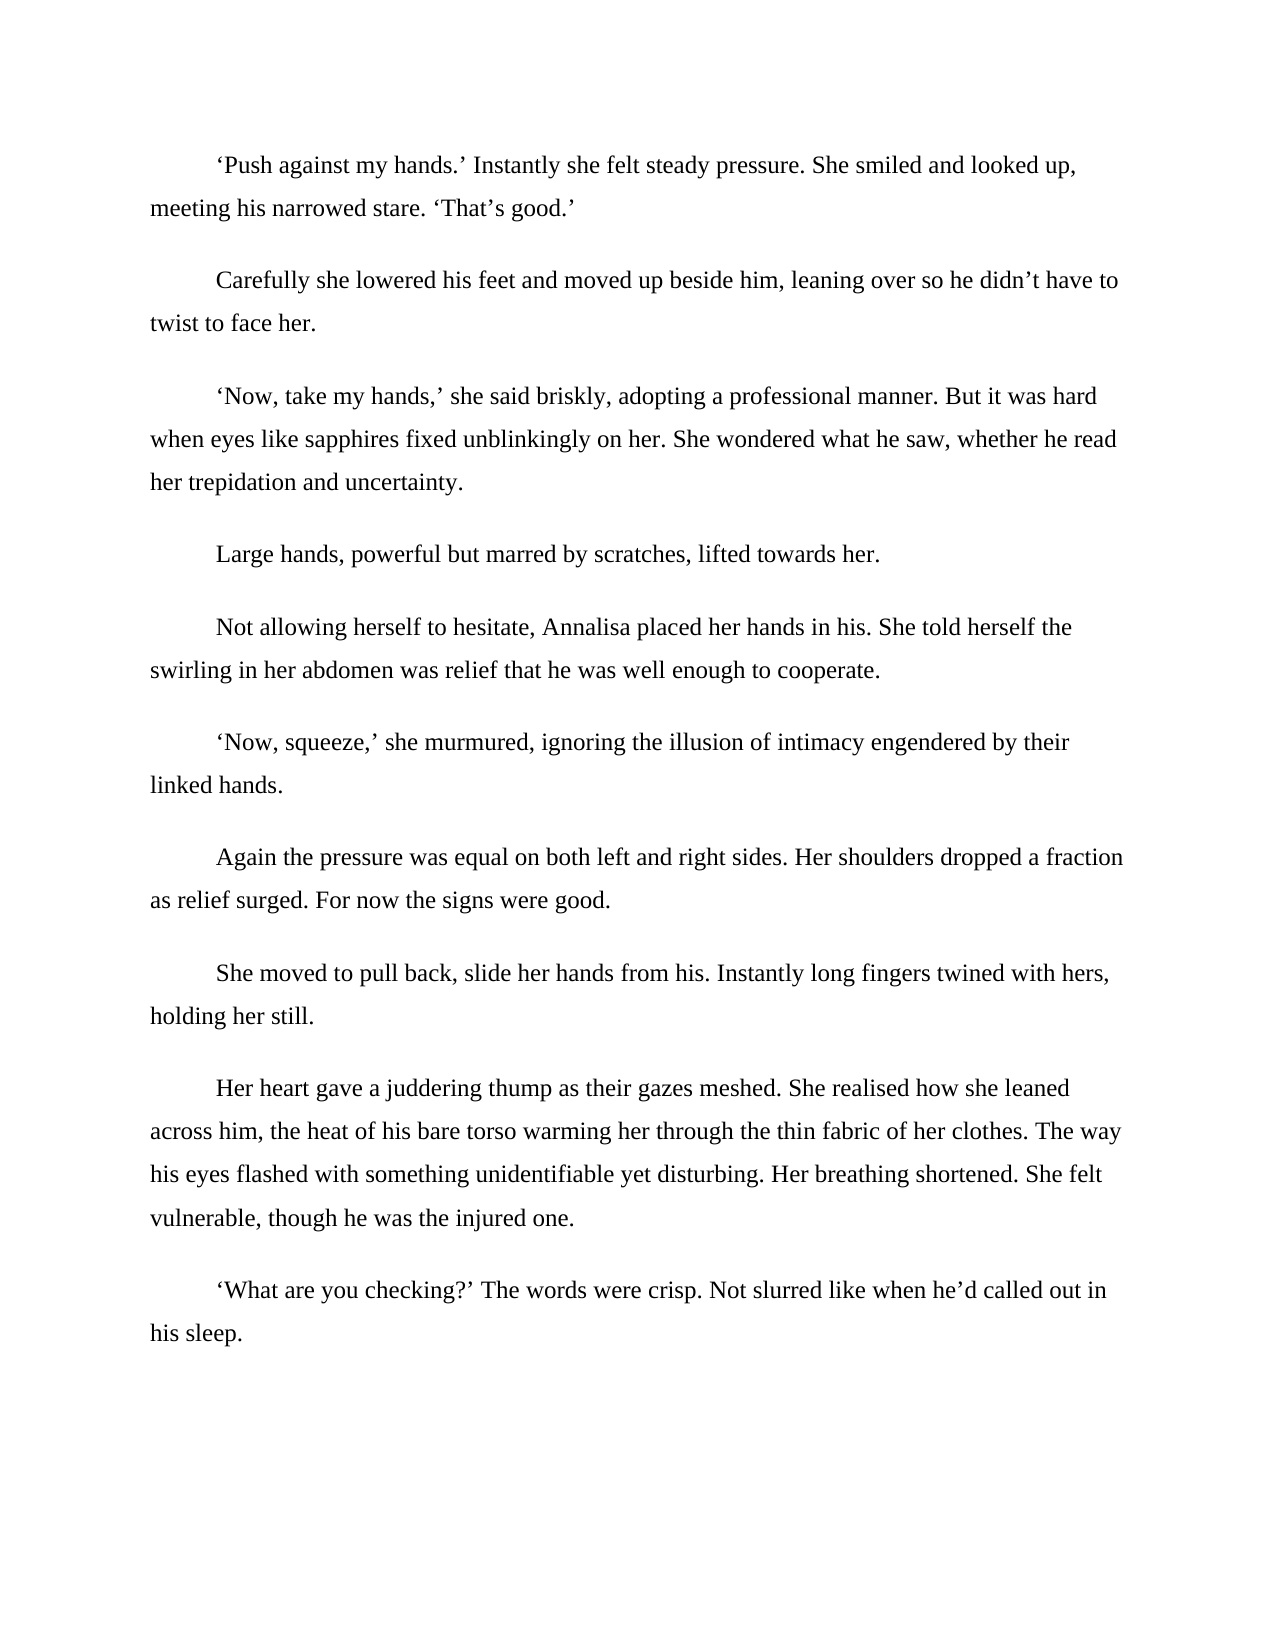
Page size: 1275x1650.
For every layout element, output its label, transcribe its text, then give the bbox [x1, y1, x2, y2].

text Her heart gave a juddering thump as their gazes meshed. She realised how she leaned across him, the heat of his bare torso warming her through the thin fabric of her clothes. The way his eyes flashed with something unidentifiable yet disturbing. Her breathing shortened. She felt vulnerable, though he was the injured one. [150, 1073, 1125, 1231]
text ‘Push against my hands.’ Instantly she felt steady pressure. She smiled and looked up, meeting his narrowed stare. ‘That’s good.’ [150, 150, 1125, 222]
text ‘What are you checking?’ The words were crisp. Not slurred like when he’d called out in his sleep. [150, 1275, 1125, 1347]
text Not allowing herself to hesitate, Annalisa placed her hands in his. She told herself the swirling in her abdomen was relief that he was well enough to cooperate. [150, 612, 1125, 683]
text Again the pressure was equal on both left and right sides. Her shoulders dropped a fraction as relief surged. For now the signs were good. [150, 842, 1125, 914]
text ‘Now, take my hands,’ she said briskly, adopting a professional manner. But it was hard when eyes like sapphires fixed unblinkingly on her. She wondered what he saw, whether he read her trepidation and uncertainty. [150, 381, 1125, 496]
text Large hands, powerful but marred by scratches, lifted towards her. [150, 539, 1125, 568]
text ‘Now, squeeze,’ she murmured, ignoring the illusion of intimacy engendered by their linked hands. [150, 727, 1125, 799]
text She moved to pull back, slide her hands from his. Instantly long fingers twined with hers, holding her still. [150, 958, 1125, 1030]
text Carefully she lowered his feet and moved up beside him, leaning over so he didn’t have to twist to face her. [150, 265, 1125, 337]
